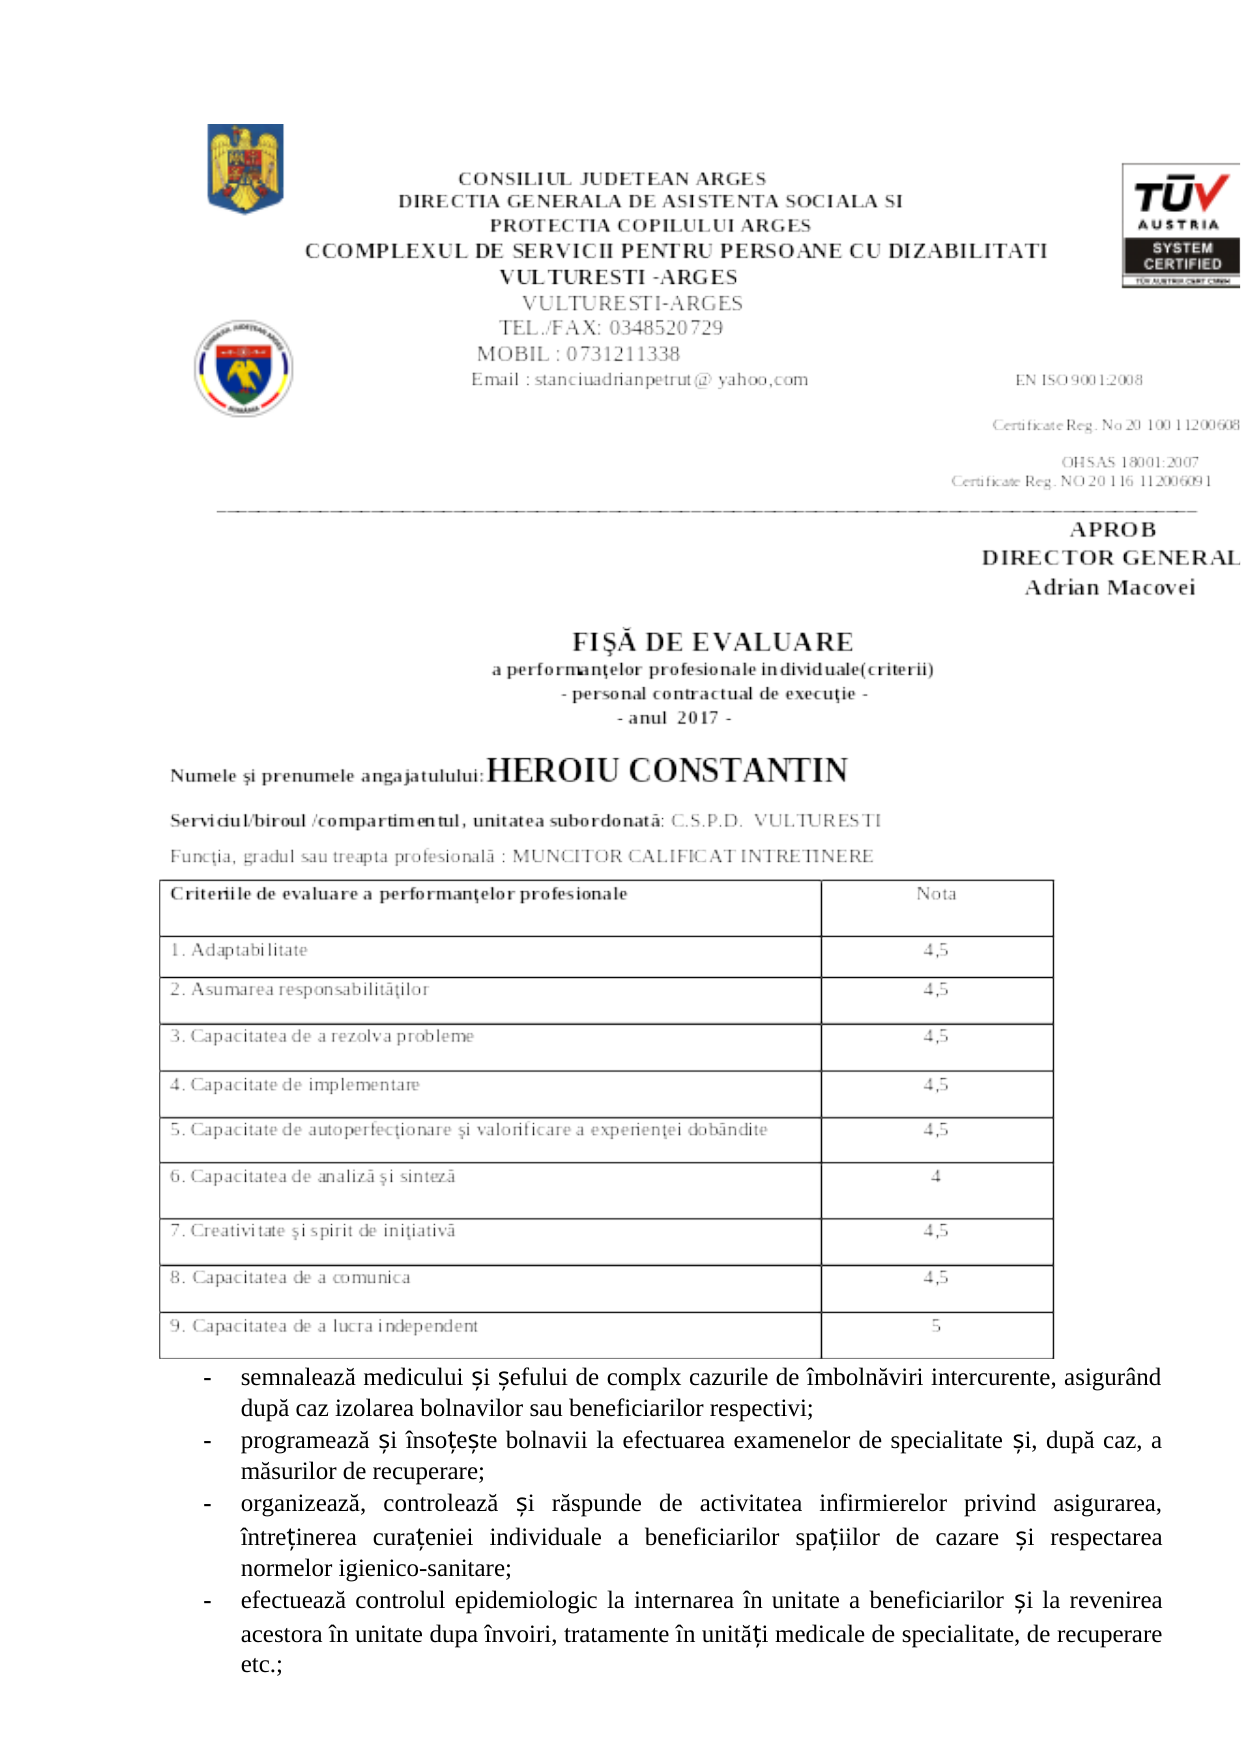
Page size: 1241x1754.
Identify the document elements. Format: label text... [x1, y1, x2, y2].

list semnalează medicului și șefului de complx cazurile de îmbolnăviri intercurente, asigurând după caz izolarea bolnavilor sau beneficiarilor respectivi; [203, 1359, 1162, 1422]
list efectuează controlul epidemiologic la internarea în unitate a beneficiarilor și la revenirea acestora în unitate dupa învoiri, tratamente în unități medicale de specialitate, de recuperare etc.; [203, 1581, 1162, 1678]
list organizează, controlează și răspunde de activitatea infirmierelor privind asigurarea, întreținerea curațeniei individuale a beneficiarilor spațiilor de cazare și respectarea normelor igienico-sanitare; [203, 1484, 1162, 1581]
list programează și însoțește bolnavii la efectuarea examenelor de specialitate și, după caz, a măsurilor de recuperare; [203, 1422, 1162, 1484]
